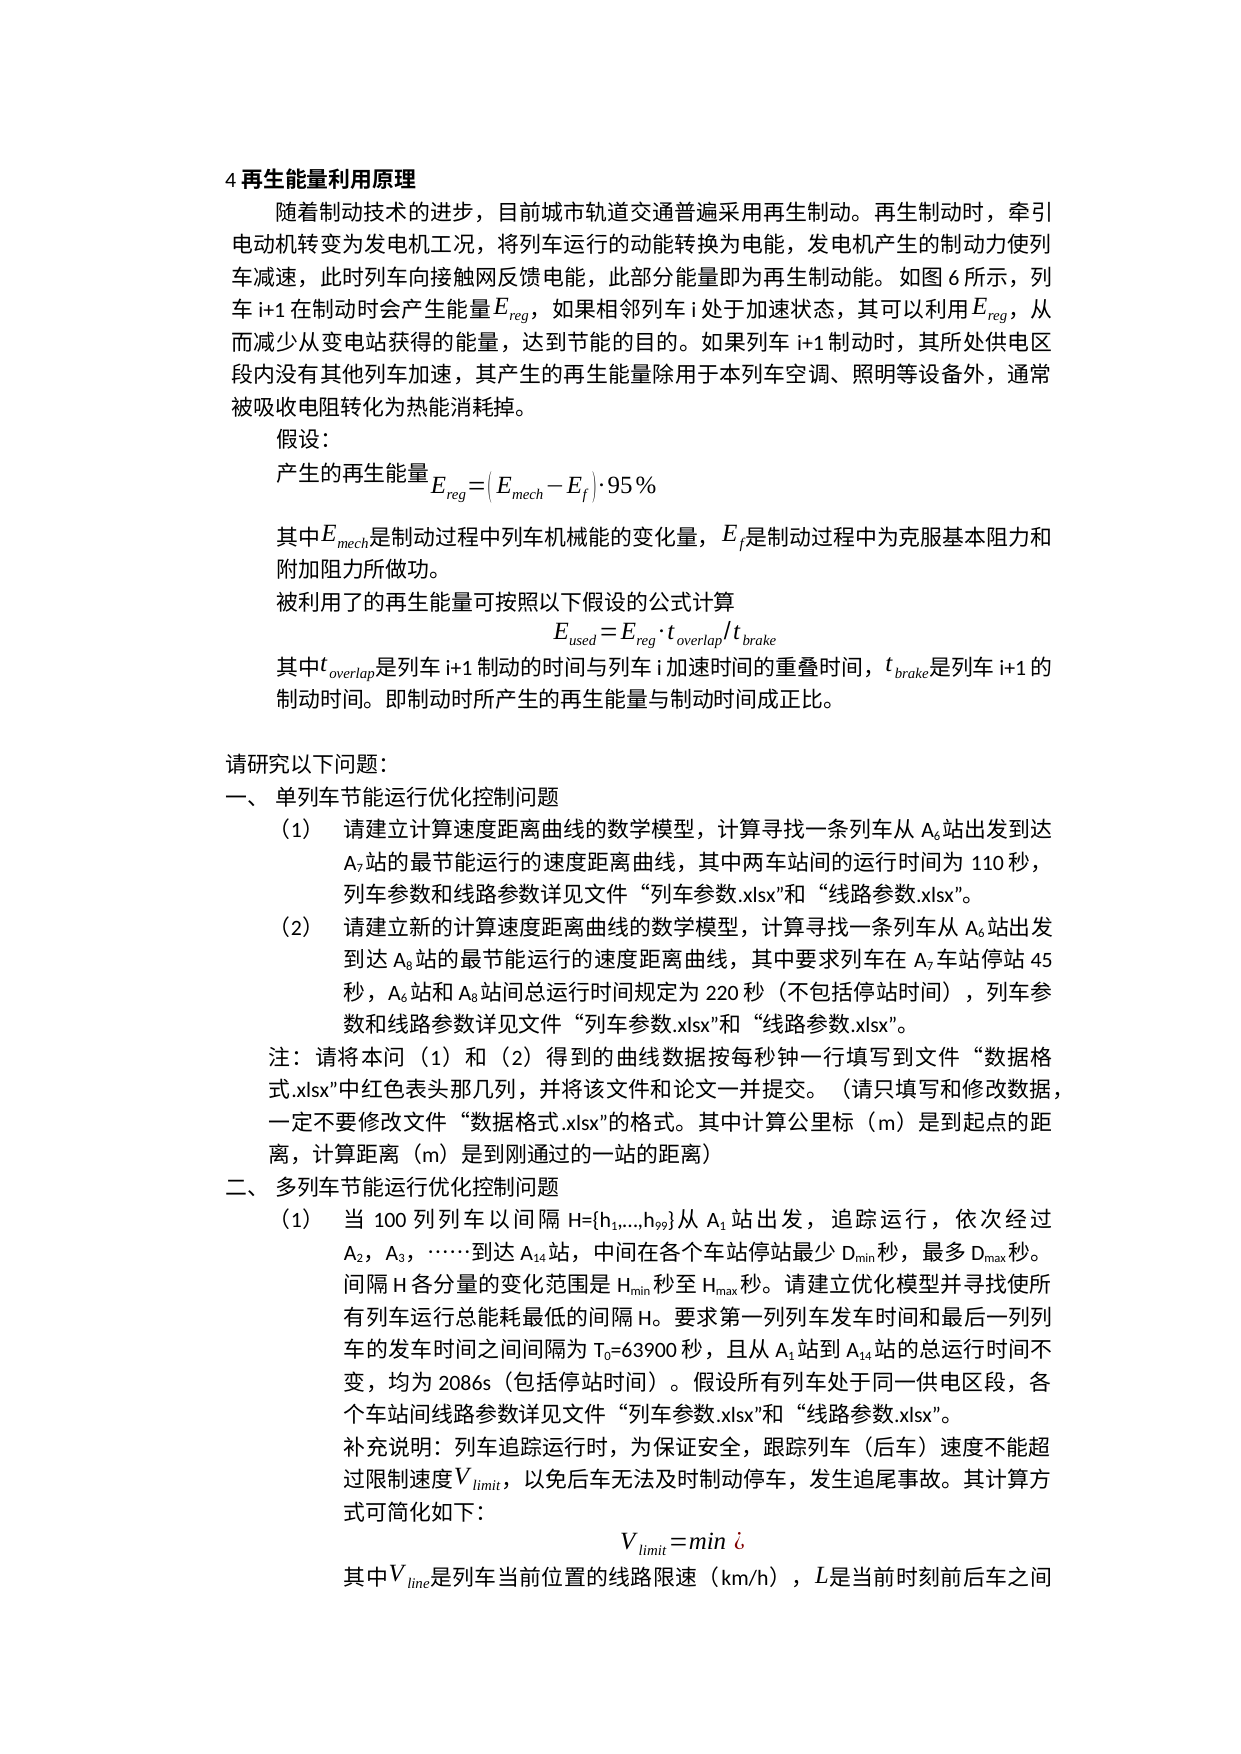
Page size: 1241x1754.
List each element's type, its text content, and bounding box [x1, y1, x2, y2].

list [344, 1559, 1053, 1592]
list 当100列列车以间隔H={h1,…,h99}从A1站出发，追踪运行，依次经过A2，A3，……到达A14站，中间在各个车站停站最少Dmin秒，最多Dmax秒。间隔H各分量的变化范围是Hmin秒至Hmax秒。请建立优化模型并寻找使所有列车运行总能耗最低的间隔H。要求第一列列车发车时间和最后一列列车的发车时间之间间隔为T0=63900秒，且从A1站到A14站的总运行时间不变，均为2086s（包括停站时间）。假设所有列车处于同一供电区段，各个车站间线路参数详见文件“列车参数.xlsx”和“线路参数.xlsx”。 [269, 1202, 1053, 1429]
list 单列车节能运行优化控制问题 [225, 779, 1053, 812]
list 请建立新的计算速度距离曲线的数学模型，计算寻找一条列车从A6站出发到达A8站的最节能运行的速度距离曲线，其中要求列车在A7车站停站45秒，A6站和A8站间总运行时间规定为220秒（不包括停站时间），列车参数和线路参数详见文件“列车参数.xlsx”和“线路参数.xlsx”。 [269, 909, 1053, 1039]
list 其中是列车i+1制动的时间与列车i加速时间的重叠时间，是列车i+1的制动时间。即制动时所产生的再生能量与制动时间成正比。 [276, 649, 1053, 714]
list 多列车节能运行优化控制问题 [225, 1169, 1053, 1202]
list 随着制动技术的进步，目前城市轨道交通普遍采用再生制动。再生制动时，牵引电动机转变为发电机工况，将列车运行的动能转换为电能，发电机产生的制动力使列车减速，此时列车向接触网反馈电能，此部分能量即为再生制动能。如图6所示，列车i+1在制动时会产生能量，如果相邻列车i处于加速状态，其可以利用，从而减少从变电站获得的能量，达到节能的目的。如果列车i+1制动时，其所处供电区段内没有其他列车加速，其产生的再生能量除用于本列车空调、照明等设备外，通常被吸收电阻转化为热能消耗掉。 [231, 194, 1053, 422]
list 请建立计算速度距离曲线的数学模型，计算寻找一条列车从A6站出发到达A7站的最节能运行的速度距离曲线，其中两车站间的运行时间为110秒，列车参数和线路参数详见文件“列车参数.xlsx”和“线路参数.xlsx”。 [269, 812, 1053, 909]
text 注：请将本问（1）和（2）得到的曲线数据按每秒钟一行填写到文件“数据格式.xlsx”中红色表头那几列，并将该文件和论文一并提交。（请只填写和修改数据，一定不要修改文件“数据格式.xlsx”的格式。其中计算公里标（m）是到起点的距离，计算距离（m）是到刚通过的一站的距离） [269, 1039, 1053, 1169]
list 其中是制动过程中列车机械能的变化量，是制动过程中为克服基本阻力和附加阻力所做功。 [276, 519, 1053, 584]
list 被利用了的再生能量可按照以下假设的公式计算 [276, 584, 1053, 617]
list 请研究以下问题： [225, 747, 1053, 779]
list 产生的再生能量 [276, 454, 1053, 519]
list 假设： [276, 422, 1053, 454]
list 补充说明：列车追踪运行时，为保证安全，跟踪列车（后车）速度不能超过限制速度，以免后车无法及时制动停车，发生追尾事故。其计算方式可简化如下： [344, 1429, 1053, 1527]
list 4 再生能量利用原理 [225, 162, 1053, 194]
